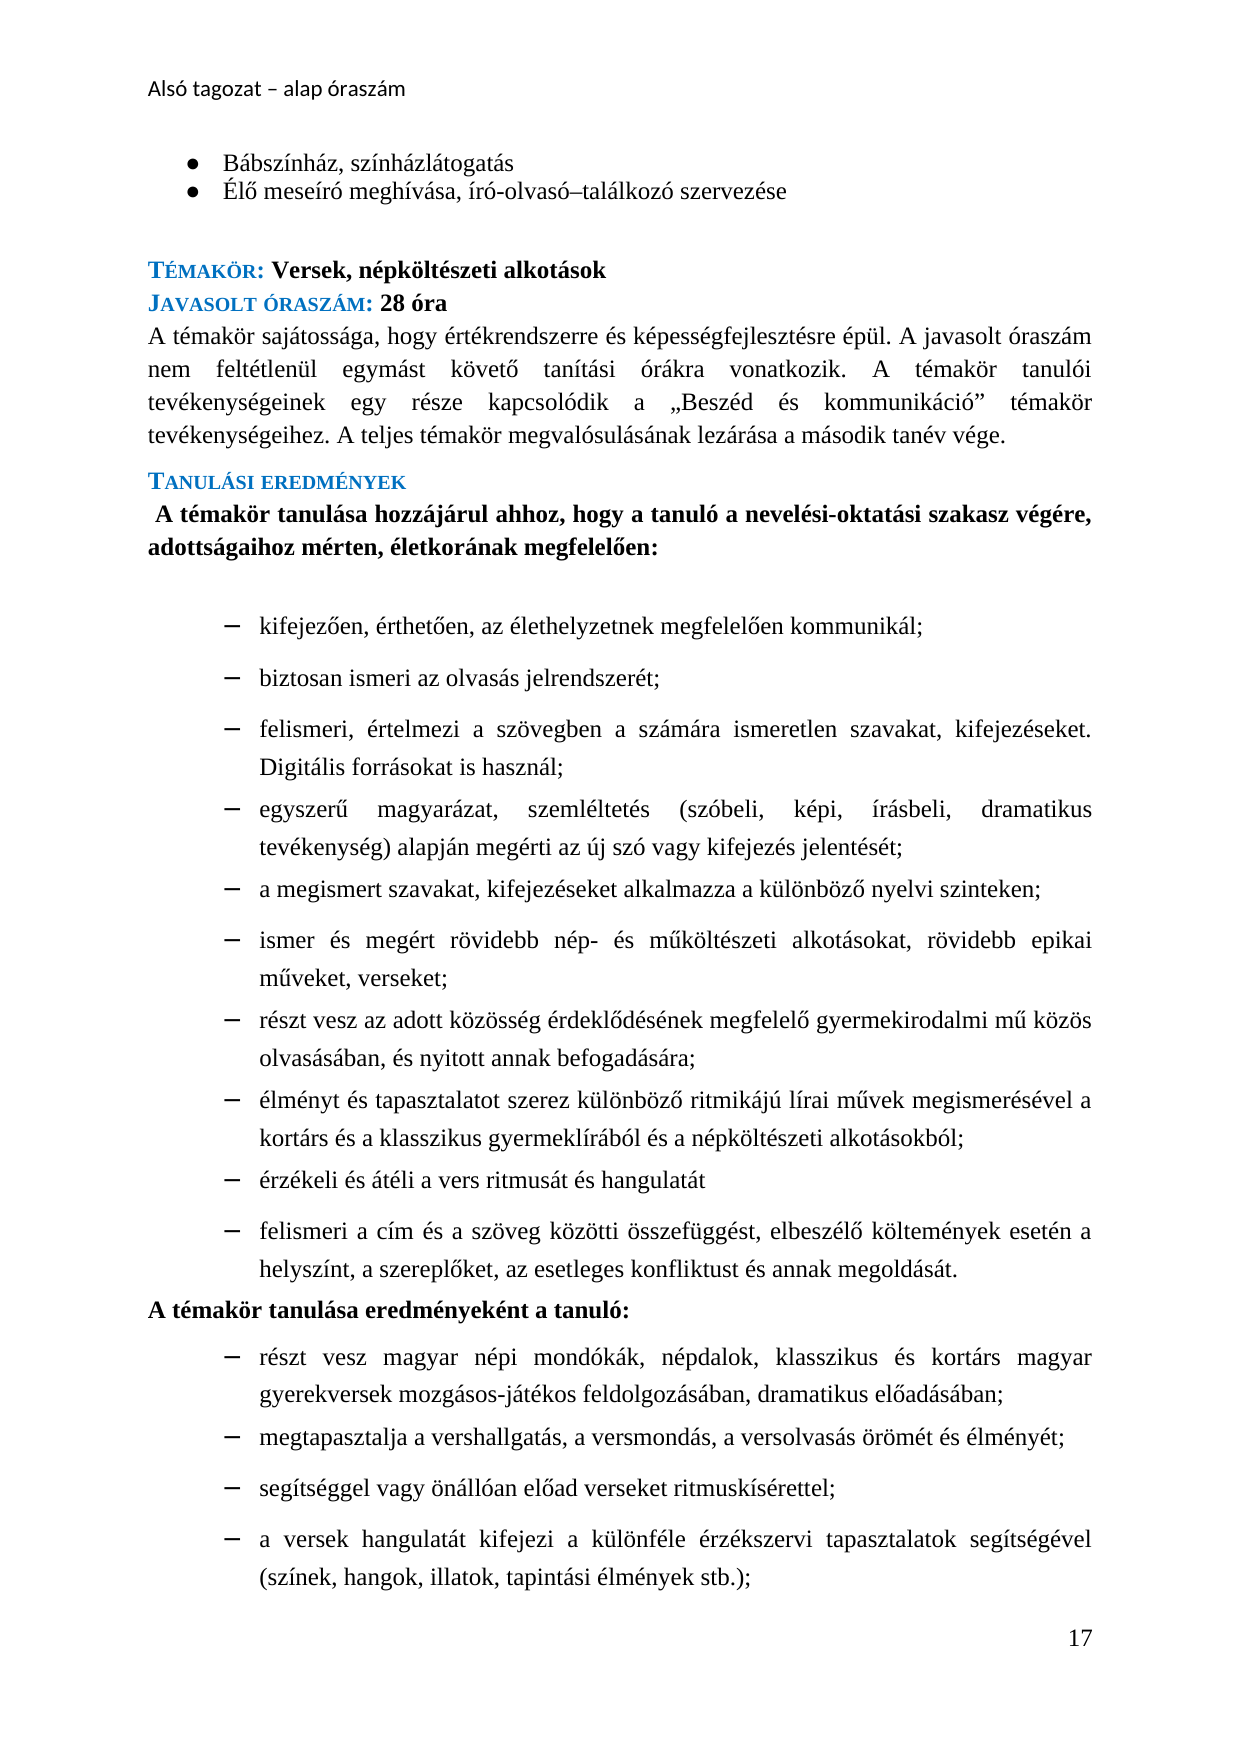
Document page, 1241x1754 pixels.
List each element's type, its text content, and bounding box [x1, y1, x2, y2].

list részt vesz magyar népi mondókák, népdalok, klasszikus és kortárs magyar gyerekversek mozgásos-játékos feldolgozásában, dramatikus előadásában; [222, 1328, 1093, 1408]
list Bábszínház, színházlátogatás [185, 148, 1093, 176]
list a versek hangulatát kifejezi a különféle érzékszervi tapasztalatok segítségével (színek, hangok, illatok, tapintási élmények stb.); [222, 1511, 1093, 1591]
list élményt és tapasztalatot szerez különböző ritmikájú lírai művek megismerésével a kortárs és a klasszikus gyermeklírából és a népköltészeti alkotásokból; [222, 1072, 1093, 1152]
subtitle Tanulási eredmények [148, 466, 1093, 494]
list kifejezően, érthetően, az élethelyzetnek megfelelően kommunikál; [222, 598, 1093, 649]
list egyszerű magyarázat, szemléltetés (szóbeli, képi, írásbeli, dramatikus tevékenység) alapján megérti az új szó vagy kifejezés jelentését; [222, 780, 1093, 860]
list megtapasztalja a vershallgatás, a versmondás, a versolvasás örömét és élményét; [222, 1408, 1093, 1459]
text Javasolt óraszám: 28 óra [148, 288, 1093, 317]
text A témakör sajátossága, hogy értékrendszerre és képességfejlesztésre épül. A javasolt óraszám nem feltétlenül egymást követő tanítási órákra vonatkozik. A témakör tanulói tevékenységeinek egy része kapcsolódik a „Beszéd és kommunikáció” témakör tevékenységeihez. A teljes témakör megvalósulásának lezárása a második tanév vége. [148, 321, 1093, 449]
list ismer és megért rövidebb nép- és műköltészeti alkotásokat, rövidebb epikai műveket, verseket; [222, 912, 1093, 992]
list biztosan ismeri az olvasás jelrendszerét; [222, 649, 1093, 700]
list érzékeli és átéli a vers ritmusát és hangulatát [222, 1152, 1093, 1203]
list felismeri, értelmezi a szövegben a számára ismeretlen szavakat, kifejezéseket. Digitális forrásokat is használ; [222, 700, 1093, 780]
list részt vesz az adott közösség érdeklődésének megfelelő gyermekirodalmi mű közös olvasásában, és nyitott annak befogadására; [222, 992, 1093, 1072]
list a megismert szavakat, kifejezéseket alkalmazza a különböző nyelvi szinteken; [222, 860, 1093, 912]
subtitle Témakör: Versek, népköltészeti alkotások [148, 255, 1093, 284]
text A témakör tanulása hozzájárul ahhoz, hogy a tanuló a nevelési-oktatási szakasz végére, adottságaihoz mérten, életkorának megfelelően: [148, 499, 1093, 561]
list felismeri a cím és a szöveg közötti összefüggést, elbeszélő költemények esetén a helyszínt, a szereplőket, az esetleges konfliktust és annak megoldását. [222, 1203, 1093, 1283]
list segítséggel vagy önállóan előad verseket ritmuskísérettel; [222, 1459, 1093, 1511]
text A témakör tanulása eredményeként a tanuló: [148, 1295, 1093, 1324]
list Élő meseíró meghívása, író-olvasó–találkozó szervezése [185, 176, 1093, 205]
